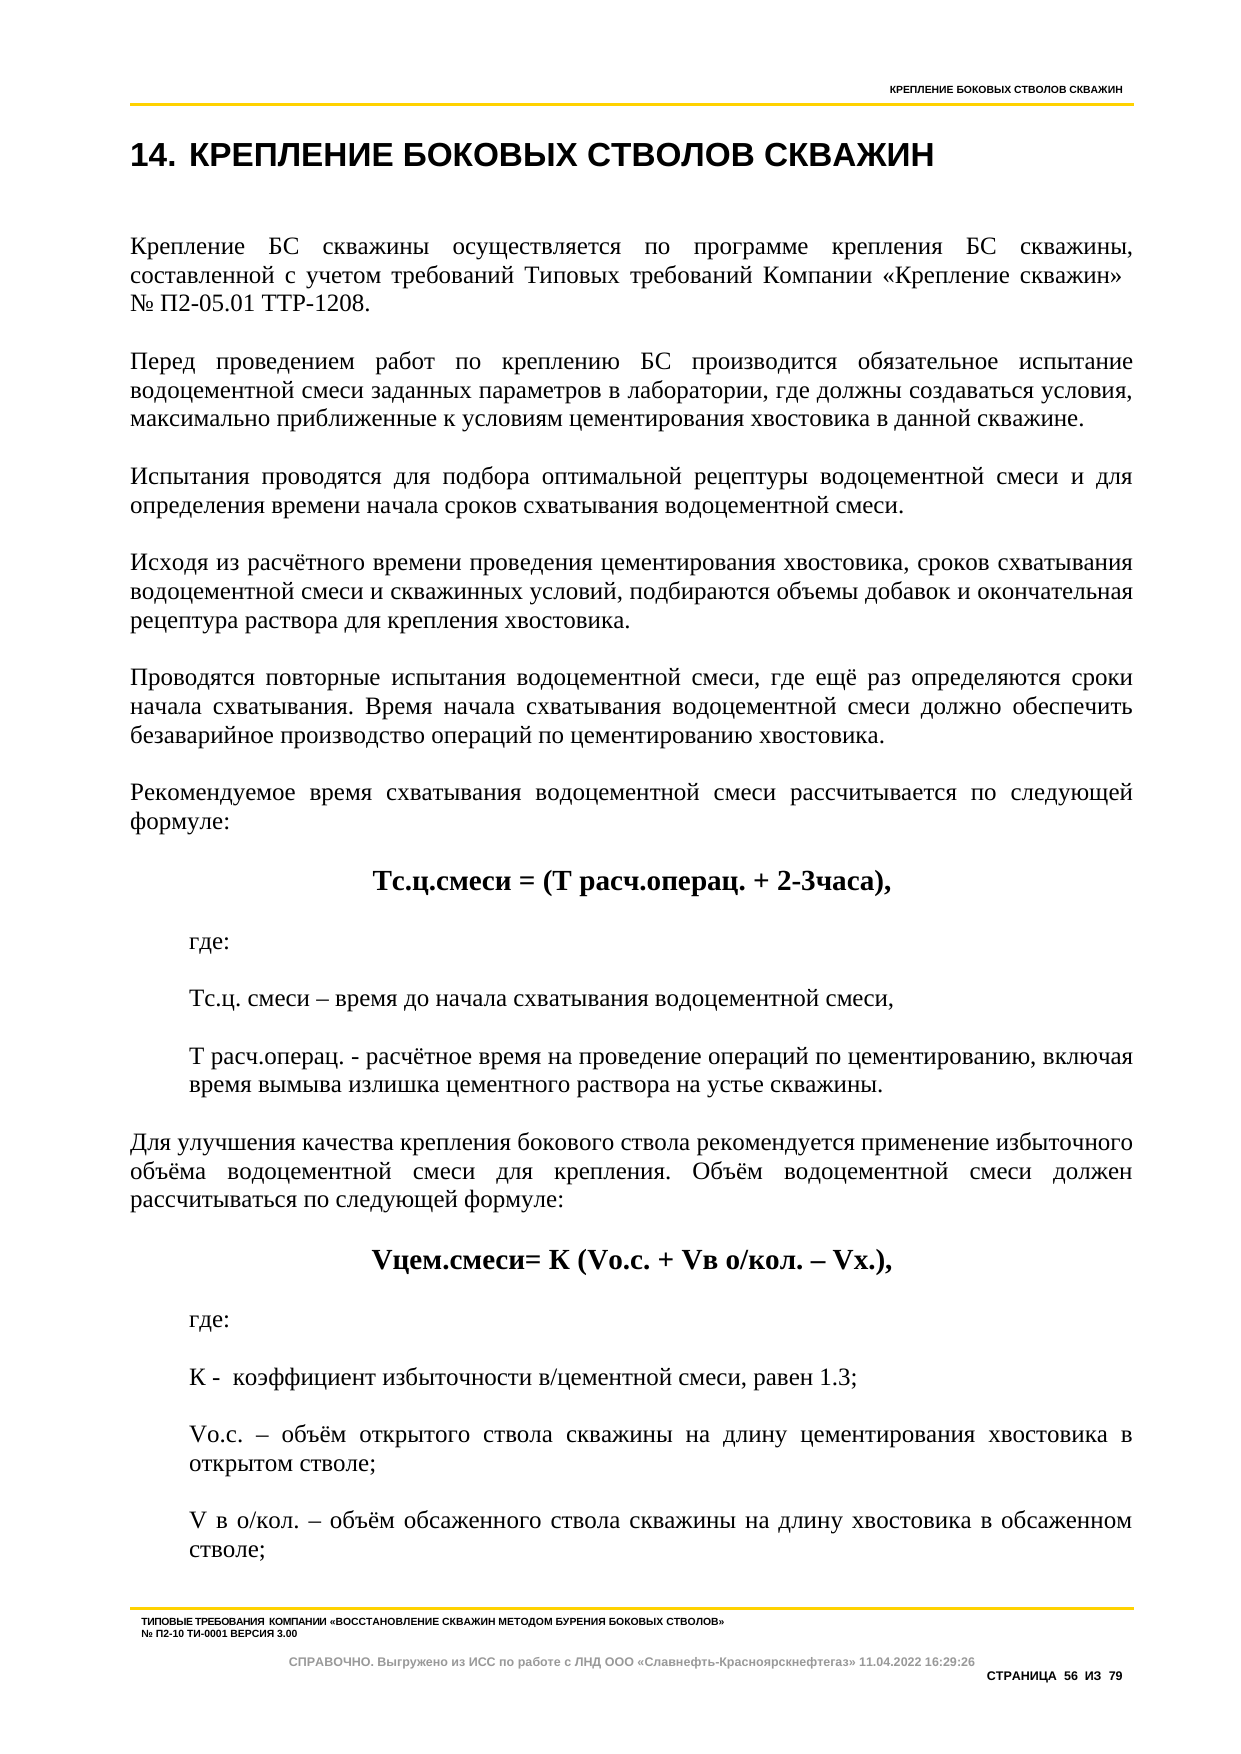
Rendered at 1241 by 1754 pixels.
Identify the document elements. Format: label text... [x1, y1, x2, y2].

text Tс.ц.смеси = (Т расч.операц. + 2-3часа), [130, 863, 1134, 897]
text Vо.с. – объём открытого ствола скважины на длину цементирования хвостовика в открытом стволе; [189, 1419, 1134, 1477]
text Исходя из расчётного времени проведения цементирования хвостовика, сроков схватывания водоцементной смеси и скважинных условий, подбираются объемы добавок и окончательная рецептура раствора для крепления хвостовика. [130, 547, 1134, 633]
text Vцем.смеси= К (Vо.с. + Vв о/кол. – Vх.), [130, 1242, 1134, 1276]
text Перед проведением работ по креплению БС производится обязательное испытание водоцементной смеси заданных параметров в лаборатории, где должны создаваться условия, максимально приближенные к условиям цементирования хвостовика в данной скважине. [130, 346, 1134, 432]
text Крепление БС скважины осуществляется по программе крепления БС скважины, составленной с учетом требований Типовых требований Компании «Крепление скважин» № П2-05.01 ТТР-1208. [130, 231, 1134, 317]
text где: [189, 1304, 1134, 1333]
text Испытания проводятся для подбора оптимальной рецептуры водоцементной смеси и для определения времени начала сроков схватывания водоцементной смеси. [130, 461, 1134, 518]
text Тс.ц. смеси – время до начала схватывания водоцементной смеси, [189, 983, 1134, 1012]
text Т расч.операц. - расчётное время на проведение операций по цементированию, включая время вымыва излишка цементного раствора на устье скважины. [189, 1041, 1134, 1098]
text где: [189, 926, 1134, 954]
list КРЕПЛЕНИЕ БОКОВЫХ СТВОЛОВ СКВАЖИН [130, 135, 1134, 173]
text К - коэффициент избыточности в/цементной смеси, равен 1.3; [189, 1362, 1134, 1391]
text Рекомендуемое время схватывания водоцементной смеси рассчитывается по следующей формуле: [130, 777, 1134, 835]
text Для улучшения качества крепления бокового ствола рекомендуется применение избыточного объёма водоцементной смеси для крепления. Объём водоцементной смеси должен рассчитываться по следующей формуле: [130, 1127, 1134, 1213]
text Проводятся повторные испытания водоцементной смеси, где ещё раз определяются сроки начала схватывания. Время начала схватывания водоцементной смеси должно обеспечить безаварийное производство операций по цементированию хвостовика. [130, 662, 1134, 748]
text V в о/кол. – объём обсаженного ствола скважины на длину хвостовика в обсаженном стволе; [189, 1506, 1134, 1563]
